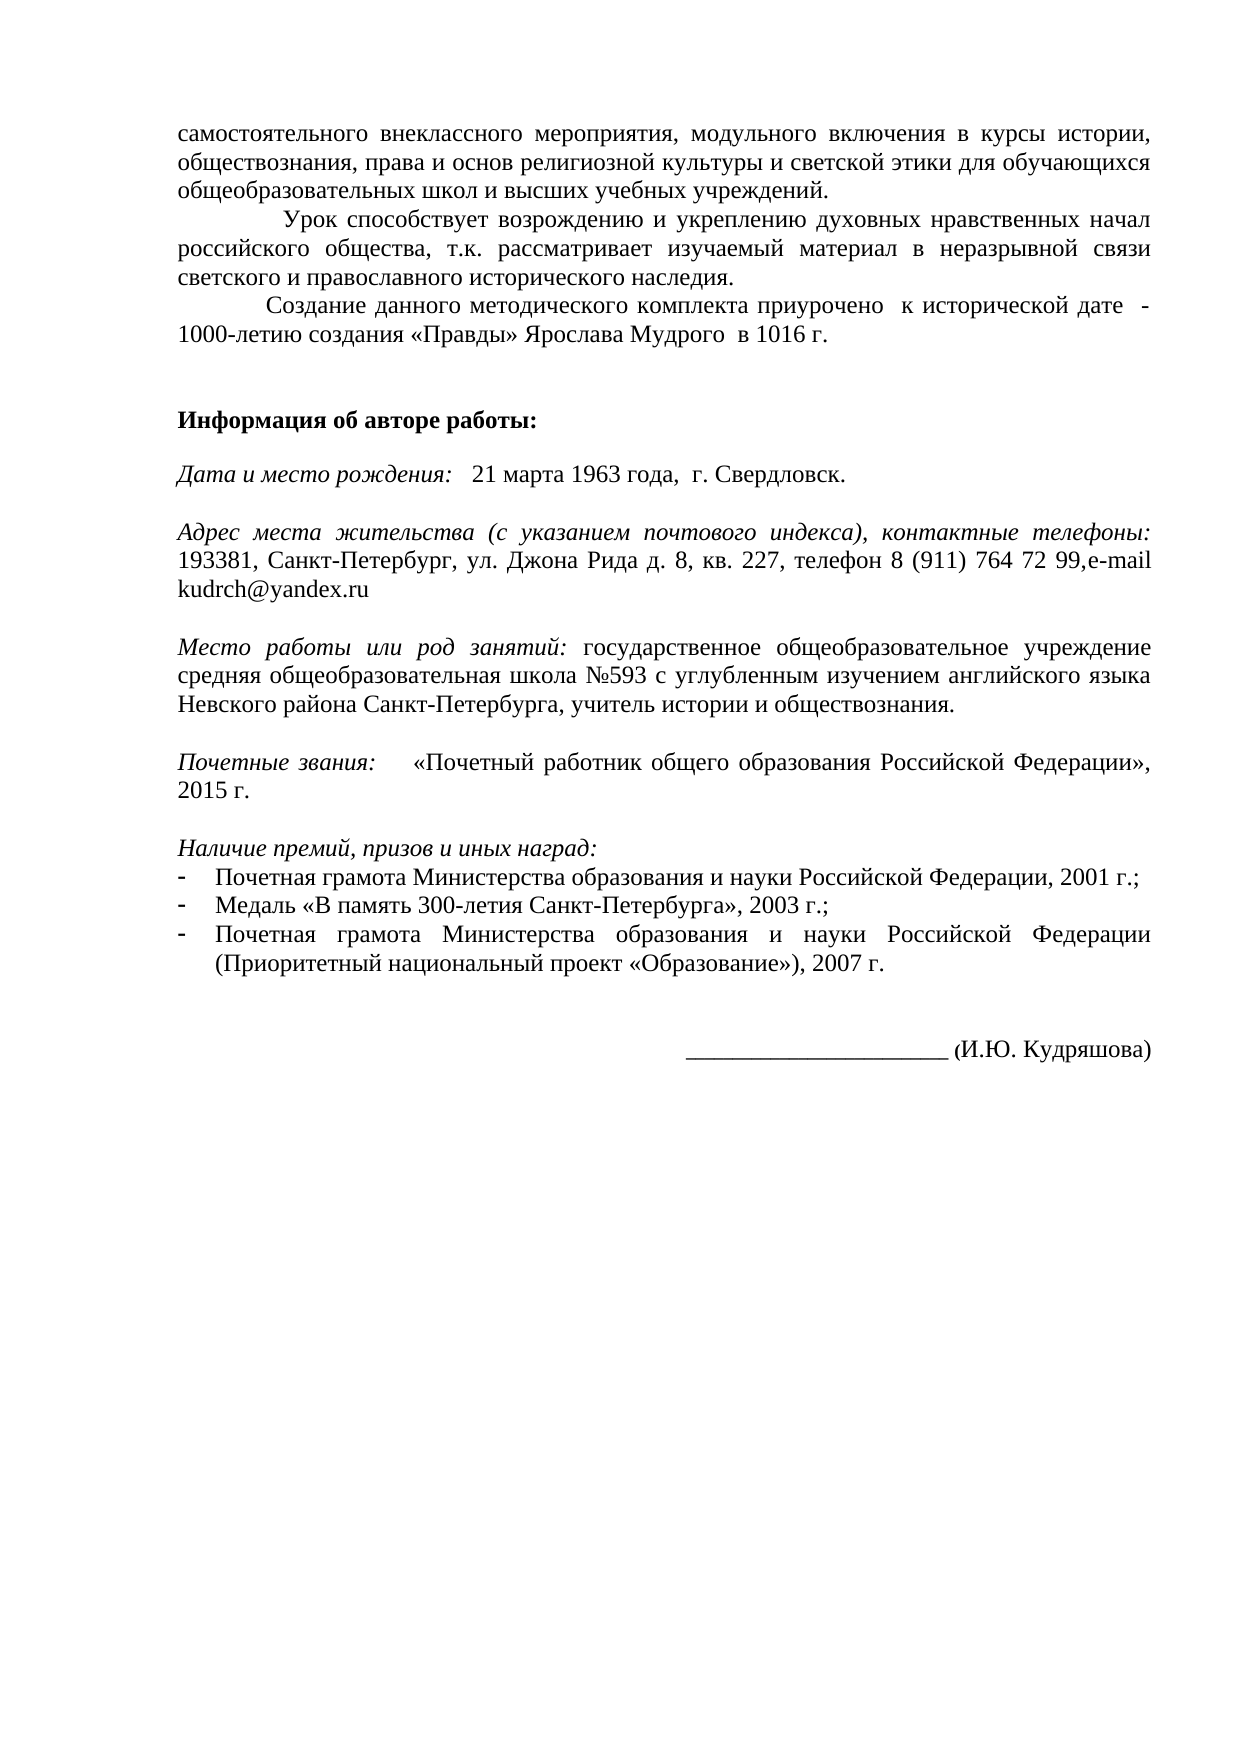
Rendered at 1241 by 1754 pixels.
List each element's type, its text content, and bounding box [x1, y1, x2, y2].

text ____________________________ (И.Ю. Кудряшова) [177, 1034, 1152, 1063]
list Почетная грамота Министерства образования и науки Российской Федерации (Приоритетный национальный проект «Образование»), 2007 г. [177, 919, 1152, 977]
text Создание данного методического комплекта приурочено к исторической дате - 1000-летию создания «Правды» Ярослава Мудрого в 1016 г. [177, 291, 1152, 348]
text Урок способствует возрождению и укреплению духовных нравственных начал российского общества, т.к. рассматривает изучаемый материал в неразрывной связи светского и православного исторического наследия. [177, 204, 1152, 291]
text Адрес места жительства (с указанием почтового индекса), контактные телефоны: 193381, Санкт-Петербург, ул. Джона Рида д. 8, кв. 227, телефон 8 (911) 764 72 99,e-mail kudrch@yandex.ru [177, 517, 1152, 603]
text Почетные звания: «Почетный работник общего образования Российской Федерации», 2015 г. [177, 747, 1152, 804]
list Медаль «В память 300-летия Санкт-Петербурга», .; [177, 891, 1152, 919]
text Наличие премий, призов и иных наград: [177, 833, 1152, 862]
text Место работы или род занятий: государственное общеобразовательное учреждение средняя общеобразовательная школа №593 с углубленным изучением английского языка Невского района Санкт-Петербурга, учитель истории и обществознания. [177, 632, 1152, 718]
list Почетная грамота Министерства образования и науки Российской Федерации, 2001 г.; [177, 862, 1152, 891]
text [177, 118, 1152, 204]
text Информация об авторе работы: [177, 406, 1152, 434]
text Дата и место рождения: 21 марта 1963 года, г. Свердловск. [177, 459, 1152, 488]
